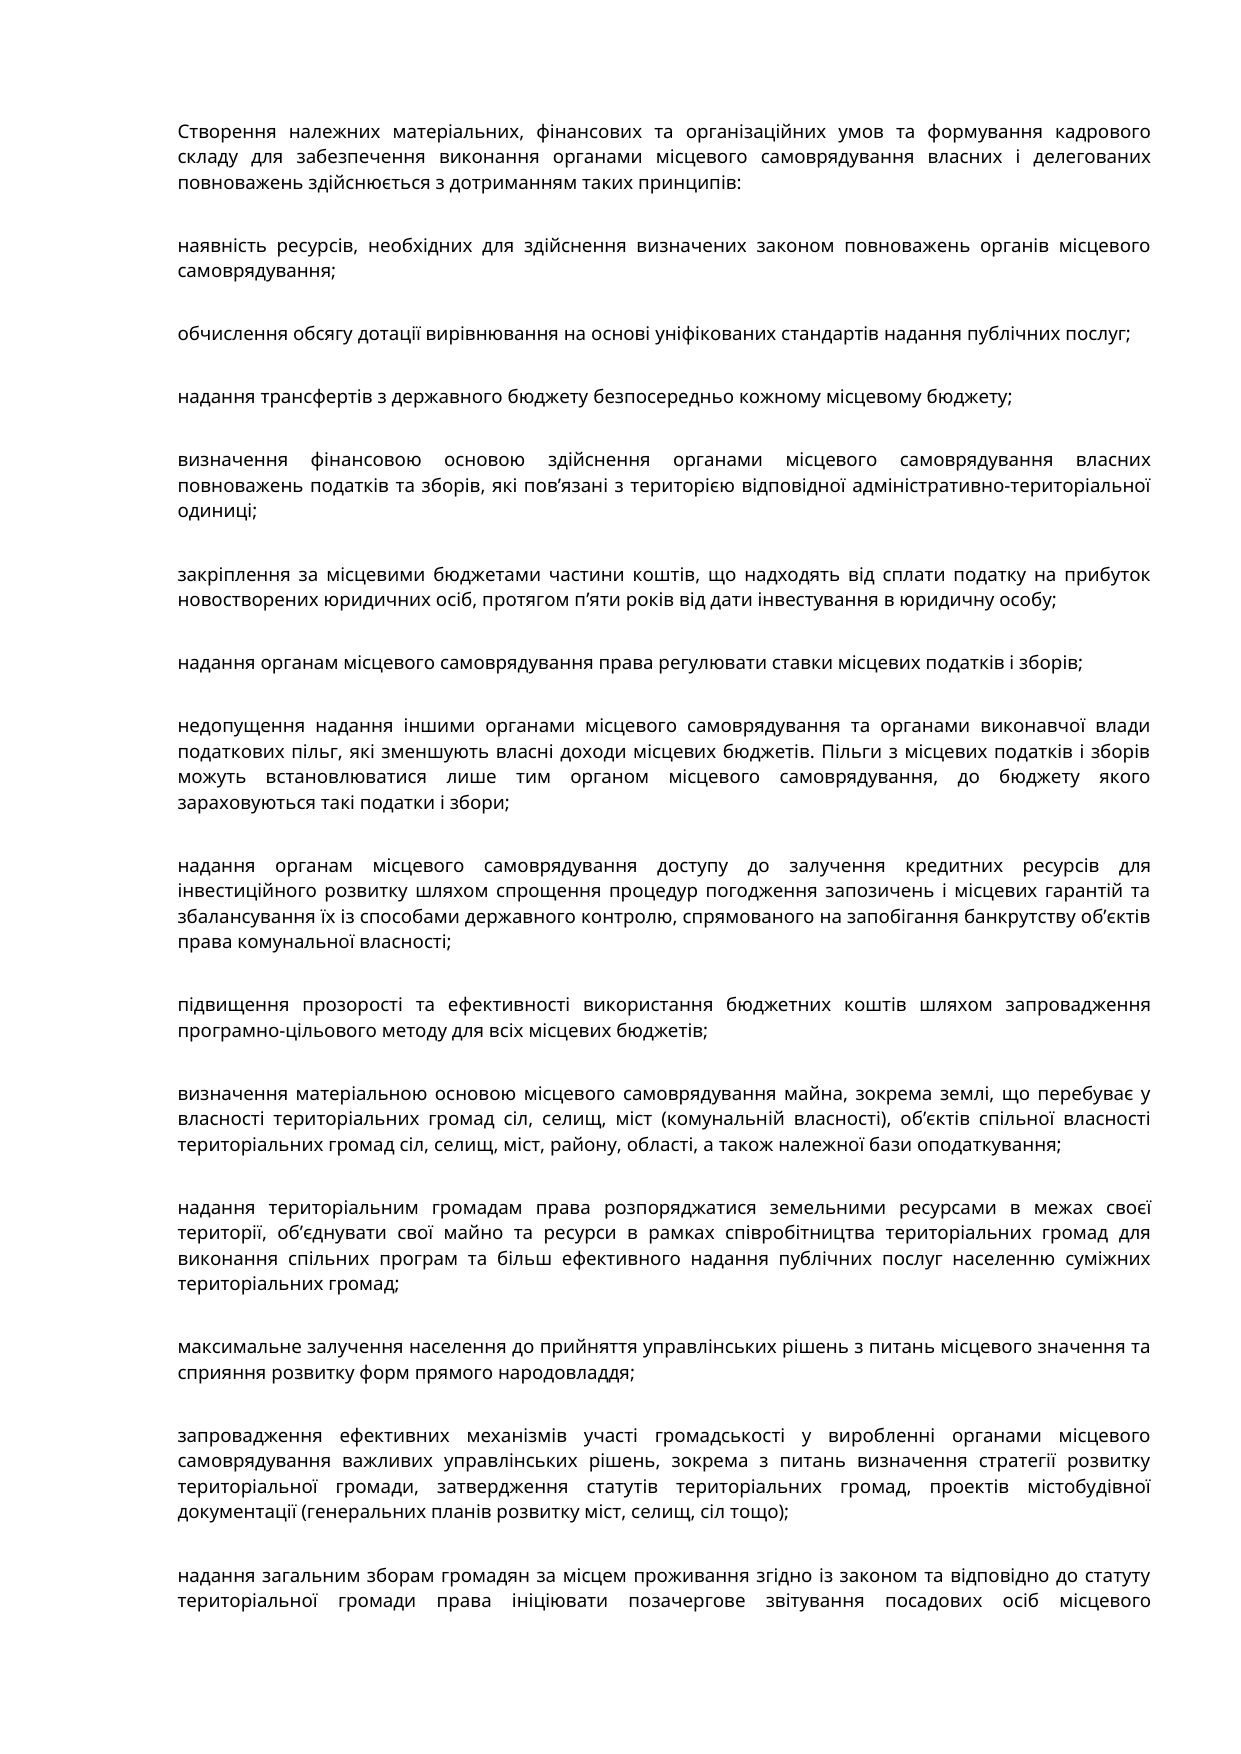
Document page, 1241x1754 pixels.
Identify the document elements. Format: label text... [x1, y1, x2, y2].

text визначення фінансовою основою здійснення органами місцевого самоврядування власних повноважень податків та зборів, які пов’язані з територією відповідної адміністративно-територіальної одиниці; [177, 447, 1152, 523]
text недопущення надання іншими органами місцевого самоврядування та органами виконавчої влади податкових пільг, які зменшують власні доходи місцевих бюджетів. Пільги з місцевих податків і зборів можуть встановлюватися лише тим органом місцевого самоврядування, до бюджету якого зараховуються такі податки і збори; [177, 712, 1152, 814]
text надання трансфертів з державного бюджету безпосередньо кожному місцевому бюджету; [177, 384, 1152, 409]
text підвищення прозорості та ефективності використання бюджетних коштів шляхом запровадження програмно-цільового методу для всіх місцевих бюджетів; [177, 992, 1152, 1043]
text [177, 1562, 1152, 1613]
text обчислення обсягу дотації вирівнювання на основі уніфікованих стандартів надання публічних послуг; [177, 321, 1152, 346]
text закріплення за місцевими бюджетами частини коштів, що надходять від сплати податку на прибуток новостворених юридичних осіб, протягом п’яти років від дати інвестування в юридичну особу; [177, 561, 1152, 612]
text наявність ресурсів, необхідних для здійснення визначених законом повноважень органів місцевого самоврядування; [177, 232, 1152, 283]
text надання органам місцевого самоврядування права регулювати ставки місцевих податків і зборів; [177, 649, 1152, 675]
text Створення належних матеріальних, фінансових та організаційних умов та формування кадрового складу для забезпечення виконання органами місцевого самоврядування власних і делегованих повноважень здійснюється з дотриманням таких принципів: [177, 118, 1152, 195]
text запровадження ефективних механізмів участі громадськості у виробленні органами місцевого самоврядування важливих управлінських рішень, зокрема з питань визначення стратегії розвитку територіальної громади, затвердження статутів територіальних громад, проектів містобудівної документації (генеральних планів розвитку міст, селищ, сіл тощо); [177, 1422, 1152, 1524]
text максимальне залучення населення до прийняття управлінських рішень з питань місцевого значення та сприяння розвитку форм прямого народовладдя; [177, 1334, 1152, 1385]
text надання територіальним громадам права розпоряджатися земельними ресурсами в межах своєї території, об’єднувати свої майно та ресурси в рамках співробітництва територіальних громад для виконання спільних програм та більш ефективного надання публічних послуг населенню суміжних територіальних громад; [177, 1194, 1152, 1296]
text визначення матеріальною основою місцевого самоврядування майна, зокрема землі, що перебуває у власності територіальних громад сіл, селищ, міст (комунальній власності), об’єктів спільної власності територіальних громад сіл, селищ, міст, району, області, а також належної бази оподаткування; [177, 1080, 1152, 1157]
text надання органам місцевого самоврядування доступу до залучення кредитних ресурсів для інвестиційного розвитку шляхом спрощення процедур погодження запозичень і місцевих гарантій та збалансування їх із способами державного контролю, спрямованого на запобігання банкрутству об’єктів права комунальної власності; [177, 852, 1152, 954]
